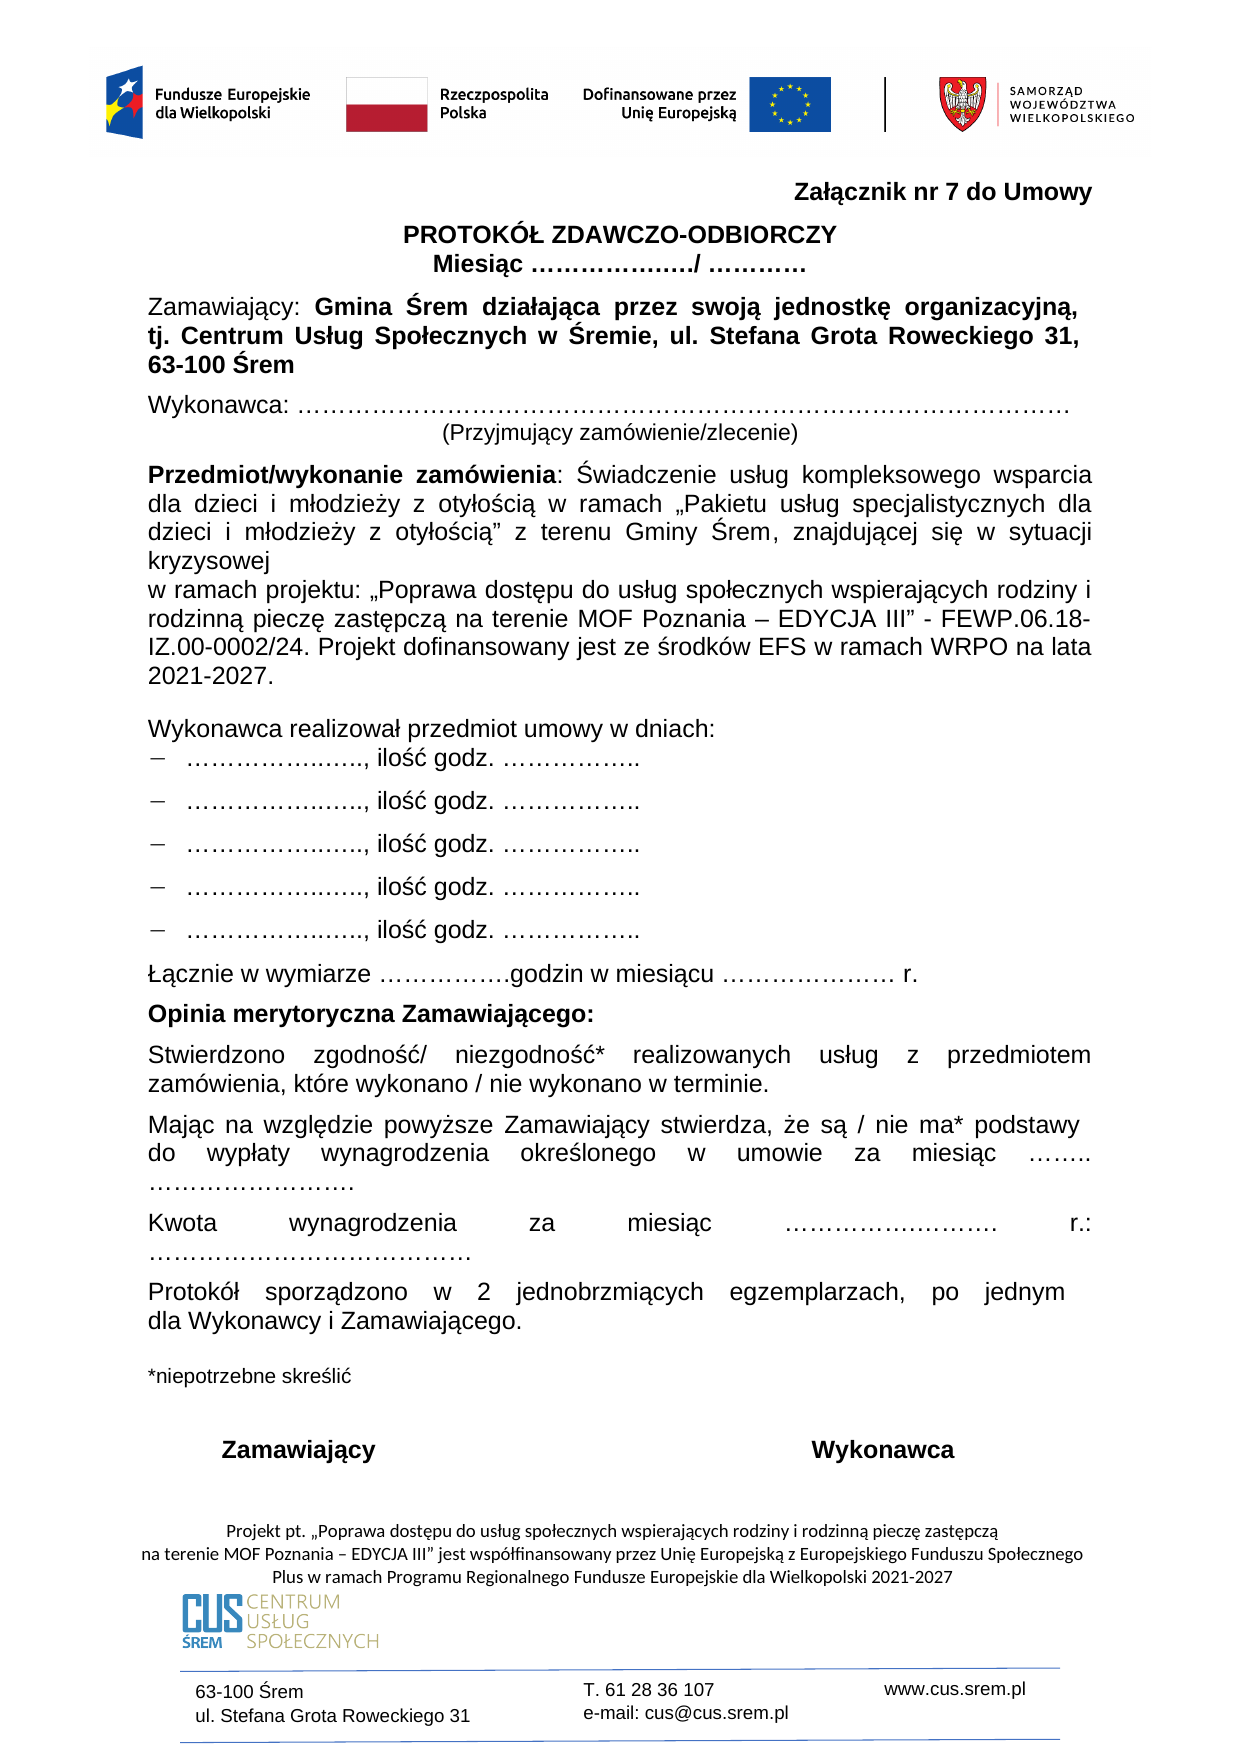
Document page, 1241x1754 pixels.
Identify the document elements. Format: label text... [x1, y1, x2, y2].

text Wykonawca realizował przedmiot umowy w dniach: [148, 714, 1092, 743]
text Stwierdzono zgodność/ niezgodność* realizowanych usług z przedmiotem zamówienia, które wykonano / nie wykonano w terminie. [148, 1040, 1092, 1098]
list ……………..….., ilość godz. …………….. [148, 872, 1092, 901]
list ……………..….., ilość godz. …………….. [148, 743, 1092, 771]
picture [88, 47, 1152, 157]
text Protokół sporządzono w 2 jednobrzmiących egzemplarzach, po jednym dla Wykonawcy i Zamawiającego. [148, 1277, 1092, 1335]
text Miesiąc …………….…./ ………… [148, 249, 1092, 278]
list ……………..….., ilość godz. …………….. [148, 916, 1092, 944]
picture [180, 1588, 380, 1653]
text Przedmiot/wykonanie zamówienia: Świadczenie usług kompleksowego wsparcia dla dzieci i młodzieży z otyłością w ramach „Pakietu usług specjalistycznych dla dzieci i młodzieży z otyłością” z terenu Gminy Śrem, znajdującej się w sytuacji kryzysowej w ramach projektu: „Poprawa dostępu do usług społecznych wspierających rodziny i rodzinną pieczę zastępczą na terenie MOF Poznania – EDYCJA III” - FEWP.06.18-IZ.00-0002/24. Projekt dofinansowany jest ze środków EFS w ramach WRPO na lata 2021-2027. [148, 460, 1092, 690]
list ……………..….., ilość godz. …………….. [148, 786, 1092, 815]
list ……………..….., ilość godz. …………….. [148, 829, 1092, 858]
text (Przyjmujący zamówienie/zlecenie) [148, 419, 1092, 446]
text Mając na względzie powyższe Zamawiający stwierdza, że są / nie ma* podstawy do wypłaty wynagrodzenia określonego w umowie za miesiąc ……..……………………. [148, 1110, 1092, 1196]
text Opinia merytoryczna Zamawiającego: [148, 999, 1092, 1028]
text Wykonawca: ………………………………………………………………………………… [148, 390, 1092, 419]
text PROTOKÓŁ ZDAWCZO-ODBIORCZY [148, 220, 1092, 249]
text *niepotrzebne skreślić [148, 1364, 1092, 1388]
text Kwota wynagrodzenia za miesiąc …………….………. r.: ………………………………… [148, 1208, 1092, 1265]
text Łącznie w wymiarze …………….godzin w miesiącu ………………… r. [148, 959, 1092, 987]
text Zamawiający: Gmina Śrem działająca przez swoją jednostkę organizacyjną, tj. Centrum Usług Społecznych w Śremie, ul. Stefana Grota Roweckiego 31, 63-100 Śrem [148, 292, 1092, 378]
text Zamawiający Wykonawca [148, 1436, 1092, 1464]
text Załącznik nr 7 do Umowy [148, 177, 1092, 206]
